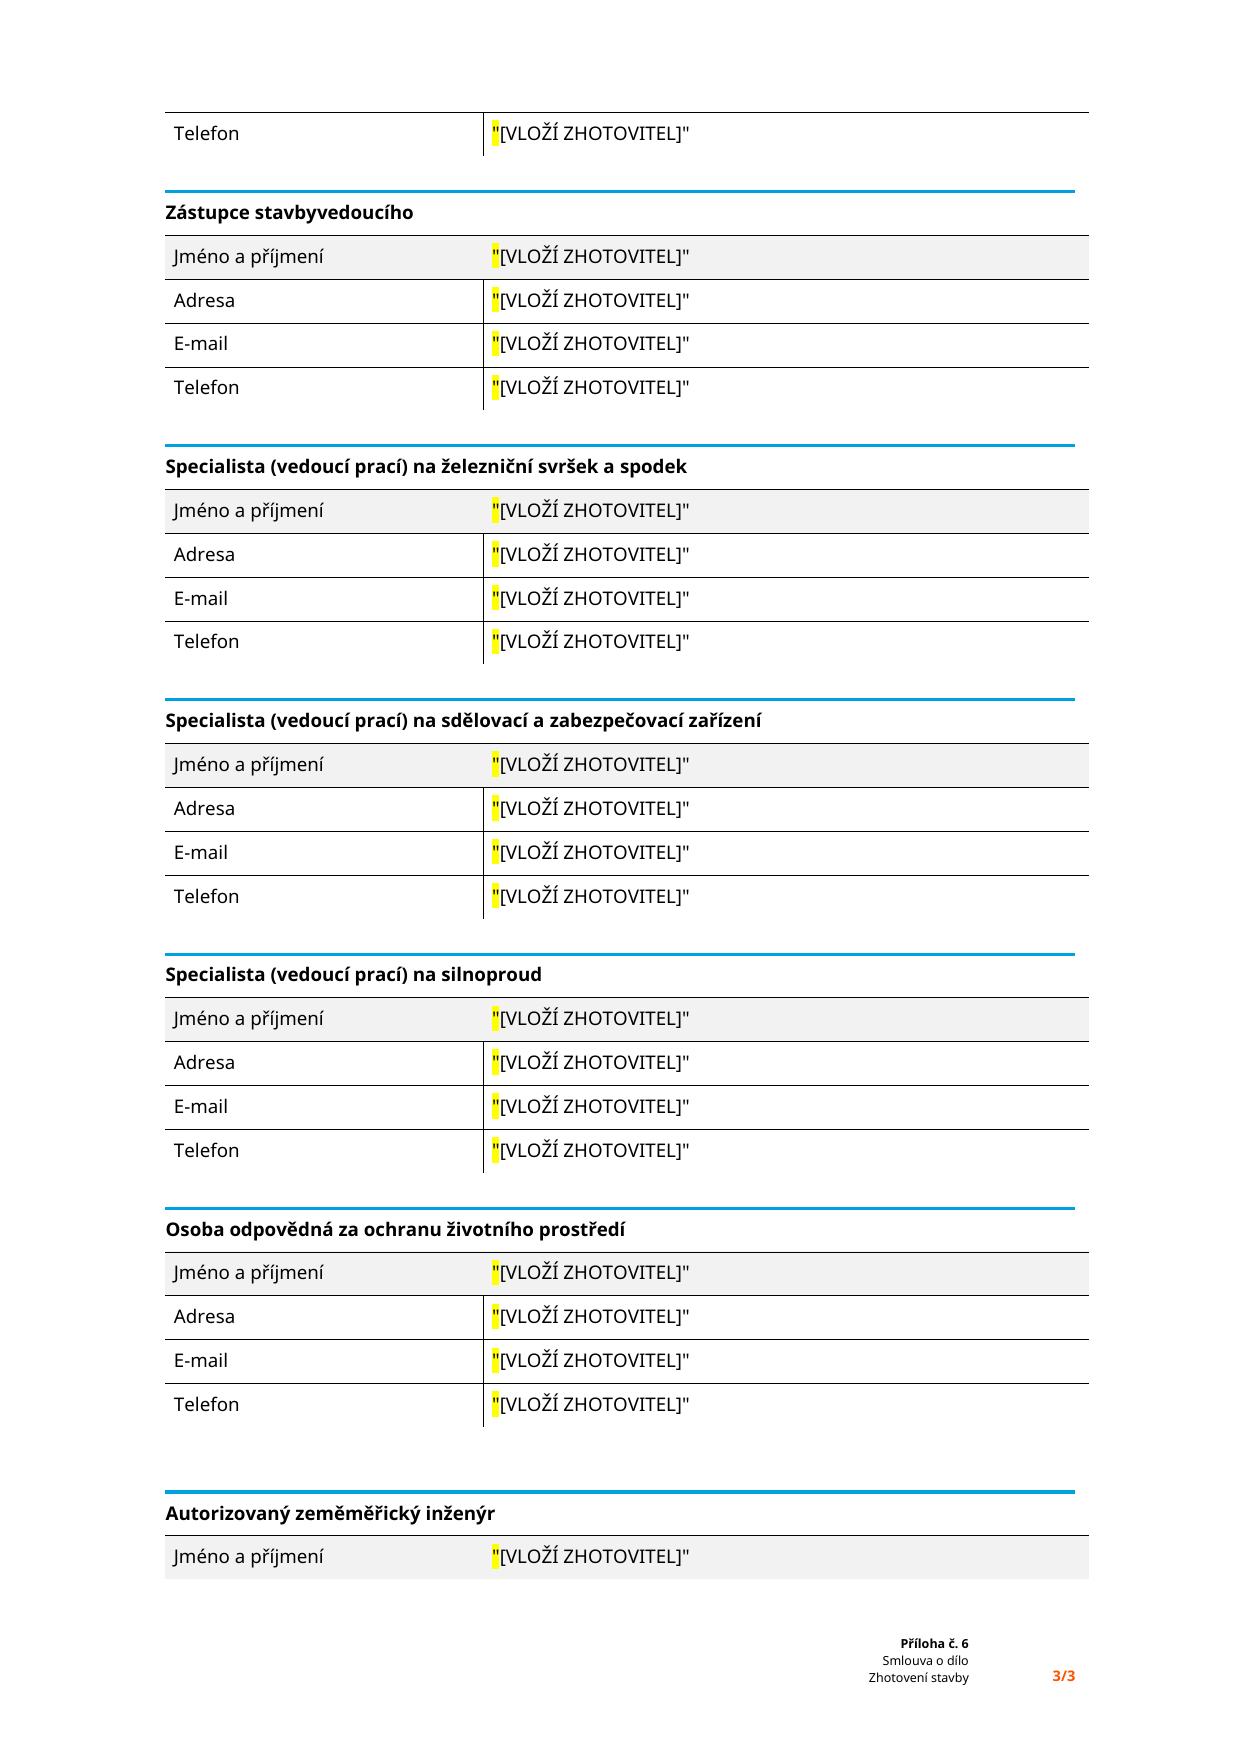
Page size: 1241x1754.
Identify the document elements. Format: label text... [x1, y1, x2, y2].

text Autorizovaný zeměměřický inženýr [165, 1494, 1075, 1525]
table_cell E-mail [165, 324, 483, 366]
table_cell Telefon [165, 113, 483, 156]
table_cell [484, 1130, 1089, 1173]
table_cell Telefon [165, 368, 483, 410]
table_header [484, 744, 1089, 787]
table_cell E-mail [165, 578, 483, 621]
table_cell [484, 622, 1089, 664]
table_cell [484, 1296, 1089, 1339]
table_cell [484, 788, 1089, 831]
table_cell [484, 1086, 1089, 1129]
table_cell Adresa [165, 1042, 483, 1085]
text Specialista (vedoucí prací) na silnoproud [165, 956, 1075, 987]
table_cell [484, 280, 1089, 322]
table_header Jméno a příjmení [165, 236, 484, 279]
table_header [484, 1253, 1089, 1295]
table_cell [484, 1384, 1089, 1427]
table_cell [484, 1340, 1089, 1383]
table_header Jméno a příjmení [165, 998, 484, 1041]
table_cell E-mail [165, 1340, 483, 1383]
table_header Jméno a příjmení [165, 490, 484, 533]
text Osoba odpovědná za ochranu životního prostředí [165, 1210, 1075, 1241]
table_cell Adresa [165, 280, 483, 322]
text Specialista (vedoucí prací) na železniční svršek a spodek [165, 447, 1075, 479]
table_cell E-mail [165, 1086, 483, 1129]
table_header Jméno a příjmení [165, 1253, 484, 1295]
table_header Jméno a příjmení [165, 1536, 484, 1579]
table_cell Telefon [165, 622, 483, 664]
table_cell [484, 876, 1089, 918]
table_cell Adresa [165, 534, 483, 577]
table_header Jméno a příjmení [165, 744, 484, 787]
table_cell [484, 578, 1089, 621]
table_cell Adresa [165, 1296, 483, 1339]
table_cell Adresa [165, 788, 483, 831]
table_cell Telefon [165, 1130, 483, 1173]
table_header [484, 236, 1089, 279]
table_header [484, 998, 1089, 1041]
table_cell [484, 368, 1089, 410]
table_cell [484, 113, 1089, 156]
table_cell E-mail [165, 832, 483, 875]
table_cell Telefon [165, 1384, 483, 1427]
table_cell [484, 534, 1089, 577]
table_header [484, 1536, 1089, 1579]
text Zástupce stavbyvedoucího [165, 193, 1075, 225]
table_header [484, 490, 1089, 533]
table_cell Telefon [165, 876, 483, 918]
table_cell [484, 832, 1089, 875]
table_cell [484, 1042, 1089, 1085]
table_cell [484, 324, 1089, 366]
text Specialista (vedoucí prací) na sdělovací a zabezpečovací zařízení [165, 701, 1075, 733]
